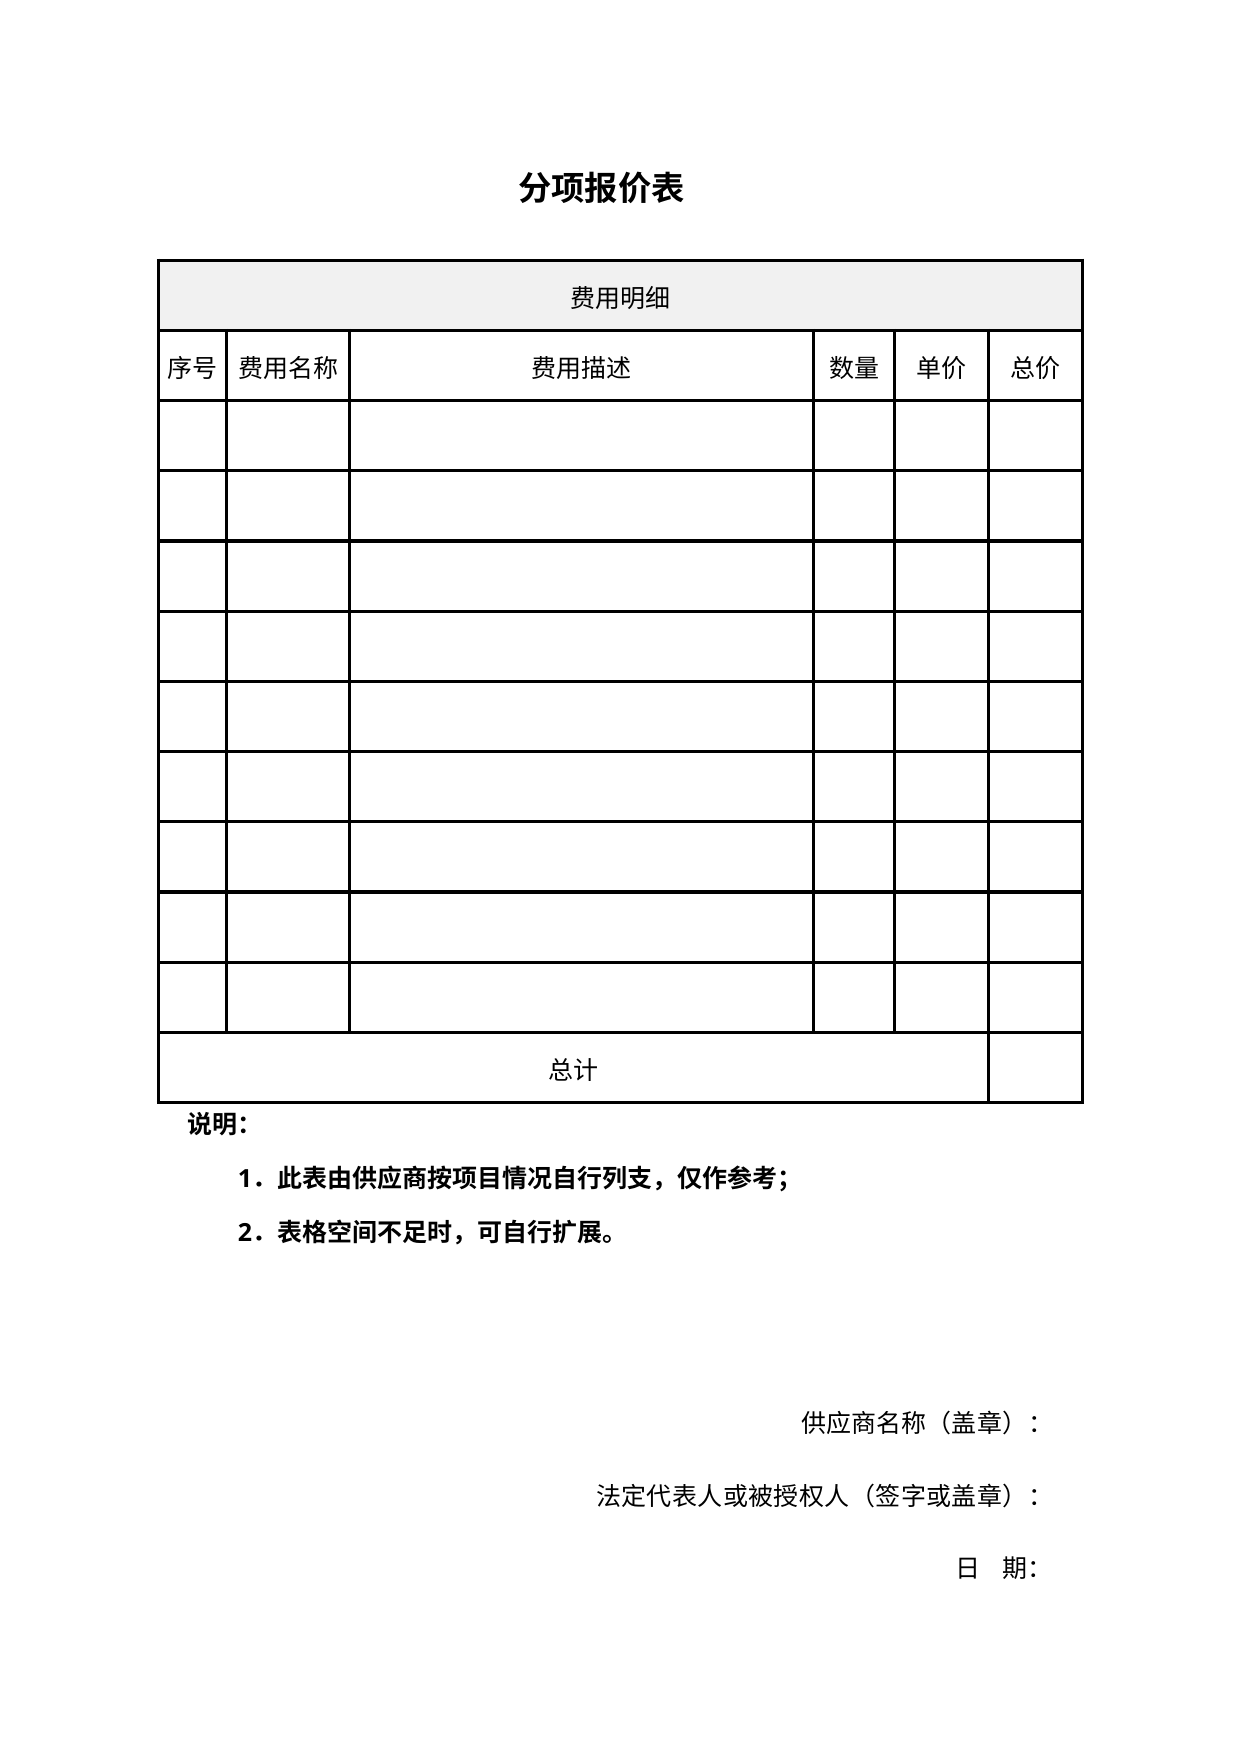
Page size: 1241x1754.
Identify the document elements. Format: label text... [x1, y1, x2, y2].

table_cell [160, 753, 225, 820]
text 供应商名称（盖章）： [187, 1403, 1053, 1440]
text 日 期： [187, 1548, 1053, 1585]
table_cell [228, 472, 348, 539]
table_cell [896, 683, 987, 750]
table_cell [990, 964, 1081, 1031]
table_cell [990, 1034, 1081, 1101]
table_cell [815, 402, 893, 469]
table_cell 单价 [896, 332, 987, 399]
table_cell [896, 543, 987, 609]
table_cell [160, 472, 225, 539]
table_cell [815, 823, 893, 890]
table_cell [351, 753, 812, 820]
table_cell [990, 683, 1081, 750]
table_cell [815, 613, 893, 680]
table_cell [990, 543, 1081, 609]
table_cell [351, 472, 812, 539]
table_cell [228, 823, 348, 890]
table_cell [228, 402, 348, 469]
table_cell [160, 543, 225, 609]
table_header 费用明细 [160, 262, 1081, 329]
text 法定代表人或被授权人（签字或盖章）： [187, 1476, 1053, 1512]
table_cell [896, 472, 987, 539]
table_cell 总价 [990, 332, 1081, 399]
table_cell [990, 823, 1081, 890]
table_cell [351, 402, 812, 469]
table_cell [990, 613, 1081, 680]
table_cell [351, 823, 812, 890]
table_cell [990, 402, 1081, 469]
text 2．表格空间不足时，可自行扩展。 [187, 1213, 1053, 1249]
table_cell [351, 683, 812, 750]
table_cell [351, 964, 812, 1031]
table_cell [896, 402, 987, 469]
table_cell 费用名称 [228, 332, 348, 399]
table_cell [160, 894, 225, 961]
table_cell [896, 894, 987, 961]
table_cell [351, 894, 812, 961]
table_cell [815, 964, 893, 1031]
table_cell [351, 543, 812, 609]
table_cell [228, 753, 348, 820]
table_cell [160, 683, 225, 750]
table_cell [228, 894, 348, 961]
table_cell [990, 472, 1081, 539]
table_cell [896, 823, 987, 890]
table_cell [228, 543, 348, 609]
text 1．此表由供应商按项目情况自行列支，仅作参考； [187, 1158, 1053, 1195]
text 说明： [187, 1104, 1053, 1140]
table_cell [351, 613, 812, 680]
table_cell 总计 [160, 1034, 987, 1101]
table_cell [815, 543, 893, 609]
table_cell 序号 [160, 332, 225, 399]
table_cell [815, 683, 893, 750]
text 分项报价表 [187, 162, 1015, 210]
table_cell [160, 964, 225, 1031]
table_cell [815, 894, 893, 961]
table_cell [990, 753, 1081, 820]
table_cell 费用描述 [351, 332, 812, 399]
table_cell [228, 613, 348, 680]
table_cell [896, 753, 987, 820]
table_cell 数量 [815, 332, 893, 399]
table_cell [896, 613, 987, 680]
table_cell [160, 823, 225, 890]
table_cell [228, 964, 348, 1031]
table_cell [896, 964, 987, 1031]
table_cell [815, 753, 893, 820]
table_cell [228, 683, 348, 750]
table_cell [160, 613, 225, 680]
table_cell [990, 894, 1081, 961]
table_cell [815, 472, 893, 539]
table_cell [160, 402, 225, 469]
